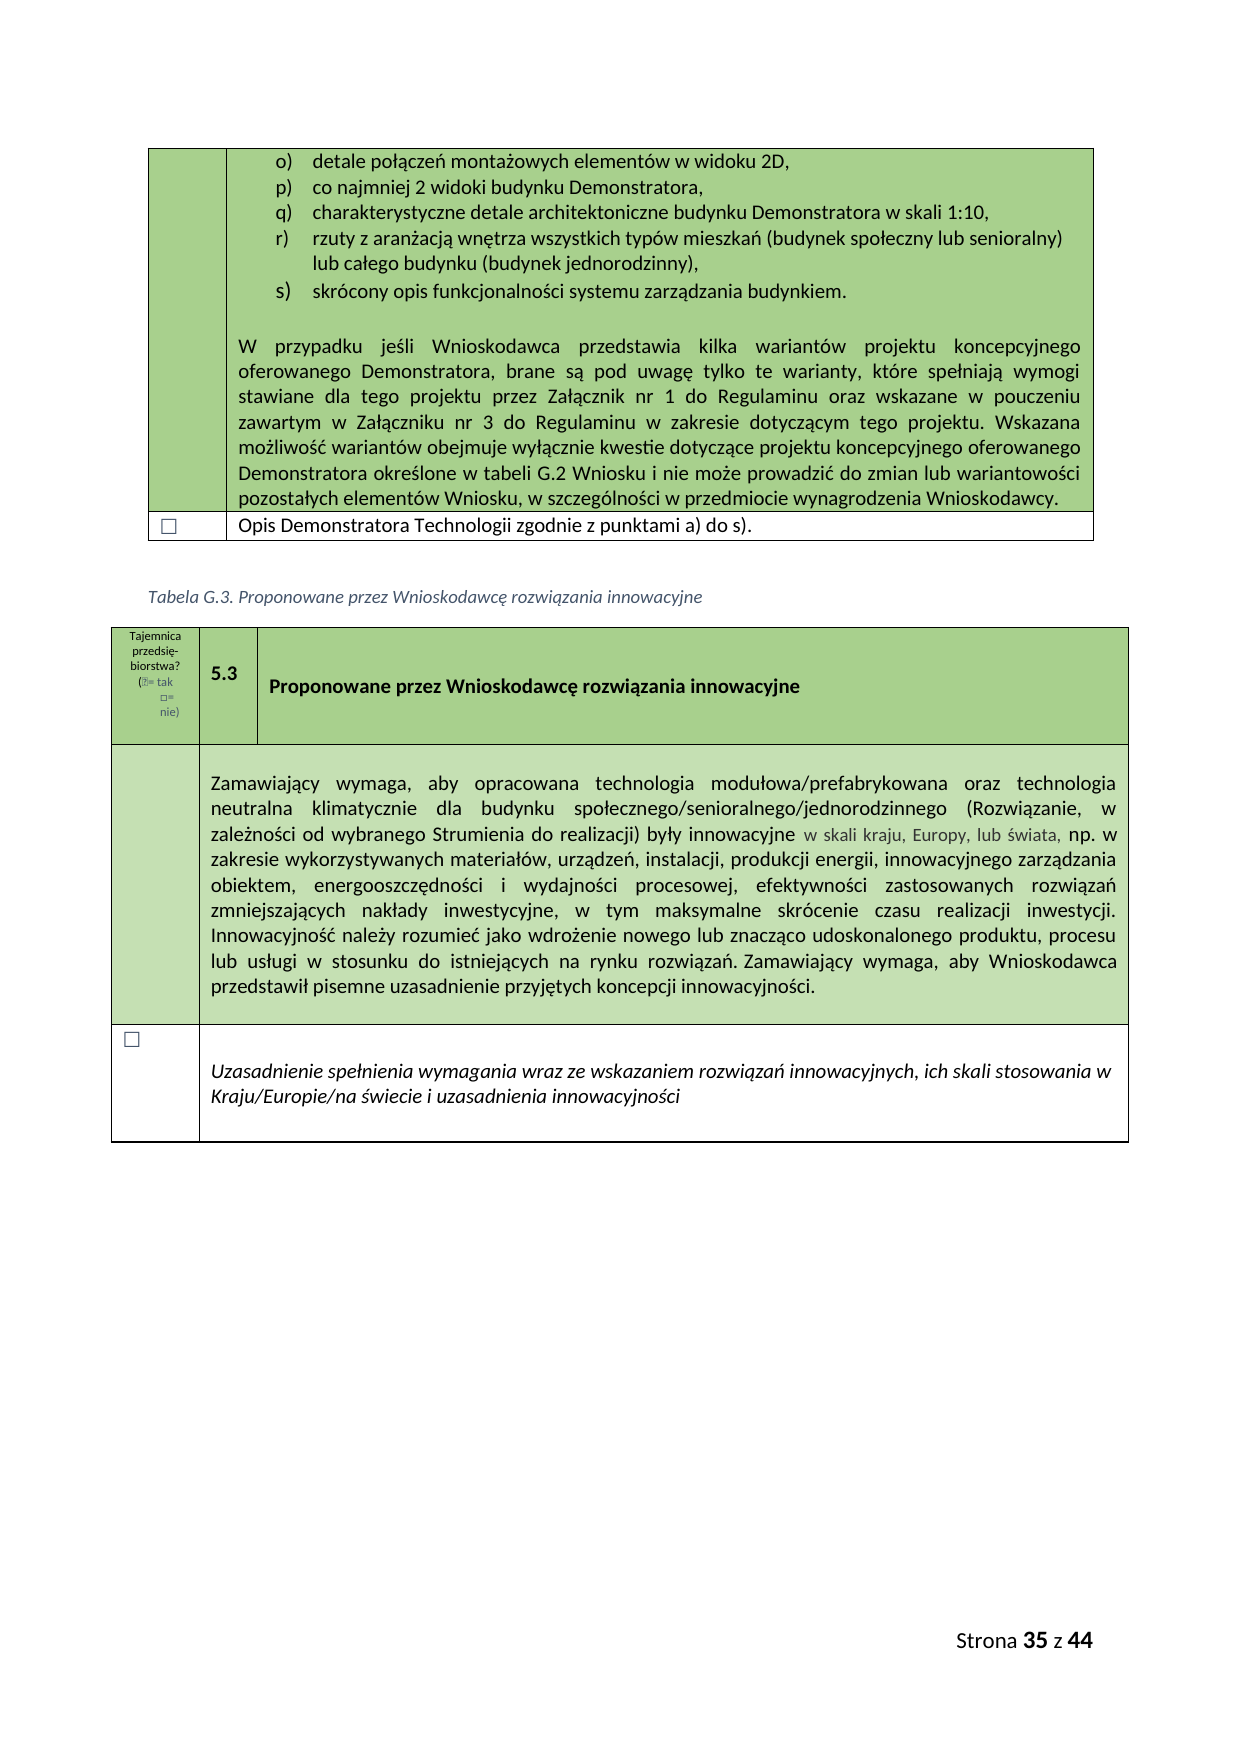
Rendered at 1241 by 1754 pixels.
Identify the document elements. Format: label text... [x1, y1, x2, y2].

text Tabela G.3. Proponowane przez Wnioskodawcę rozwiązania innowacyjne [148, 585, 1093, 608]
table_cell [112, 745, 199, 1024]
table_header [200, 628, 257, 744]
table_header Proponowane przez Wnioskodawcę rozwiązania innowacyjne [258, 628, 1128, 744]
table_cell Zamawiający wymaga, aby opracowana technologia modułowa/prefabrykowana oraz technologia neutralna klimatycznie dla budynku społecznego/senioralnego/jednorodzinnego (Rozwiązanie, w zależności od wybranego Strumienia do realizacji) były innowacyjne w skali kraju, Europy, lub świata, np. w zakresie wykorzystywanych materiałów, urządzeń, instalacji, produkcji energii, innowacyjnego zarządzania obiektem, energooszczędności i wydajności procesowej, efektywności zastosowanych rozwiązań zmniejszających nakłady inwestycyjne, w tym maksymalne skrócenie czasu realizacji inwestycji. Innowacyjność należy rozumieć jako wdrożenie nowego lub znacząco udoskonalonego produktu, procesu lub usługi w stosunku do istniejących na rynku rozwiązań. Zamawiający wymaga, aby Wnioskodawca przedstawił pisemne uzasadnienie przyjętych koncepcji innowacyjności. [200, 745, 1128, 1024]
table_cell Uzasadnienie spełnienia wymagania wraz ze wskazaniem rozwiązań innowacyjnych, ich skali stosowania w Kraju/Europie/na świecie i uzasadnienia innowacyjności [200, 1025, 1128, 1141]
table_cell Opis Demonstratora Technologii zgodnie z punktami a) do s). [227, 512, 1093, 540]
table_header Tajemnica przedsię-biorstwa? (= tak □= nie) [112, 628, 199, 744]
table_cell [227, 149, 1093, 511]
table_cell [149, 149, 226, 511]
